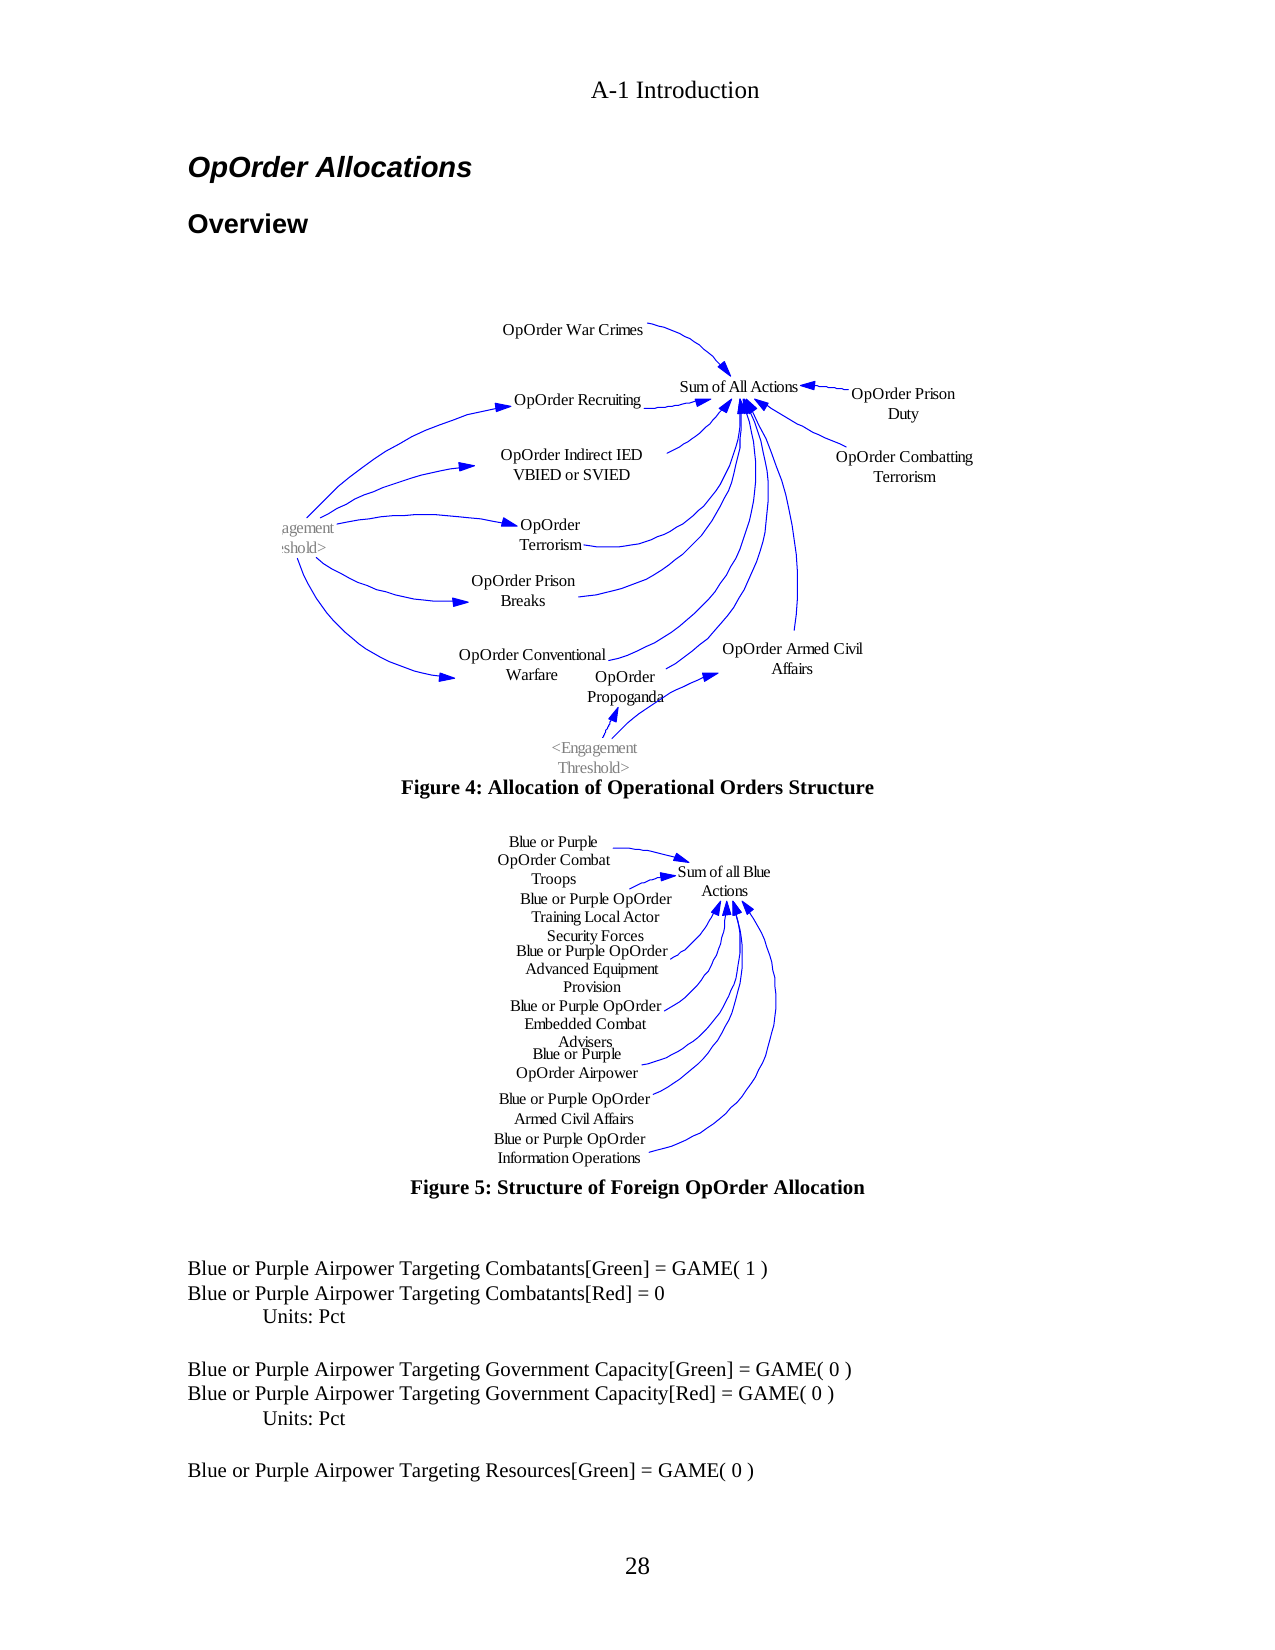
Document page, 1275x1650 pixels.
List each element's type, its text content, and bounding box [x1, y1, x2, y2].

text Figure 5: Structure of Foreign OpOrder Allocation [187, 1175, 1087, 1199]
subtitle OpOrder Allocations [187, 150, 1087, 183]
subtitle Overview [187, 208, 1087, 240]
text Units: Pct [187, 1405, 1087, 1429]
text Blue or Purple Airpower Targeting Government Capacity[Green] = GAME( 0 ) [187, 1357, 1087, 1381]
text Blue or Purple Airpower Targeting Government Capacity[Red] = GAME( 0 ) [187, 1381, 1087, 1405]
text Figure 4: Allocation of Operational Orders Structure [187, 775, 1087, 799]
text Blue or Purple Airpower Targeting Combatants[Green] = GAME( 1 ) [187, 1256, 1087, 1280]
text Blue or Purple Airpower Targeting Combatants[Red] = 0 [187, 1280, 1087, 1304]
text Blue or Purple Airpower Targeting Resources[Green] = GAME( 0 ) [187, 1458, 1087, 1482]
text Units: Pct [187, 1304, 1087, 1328]
